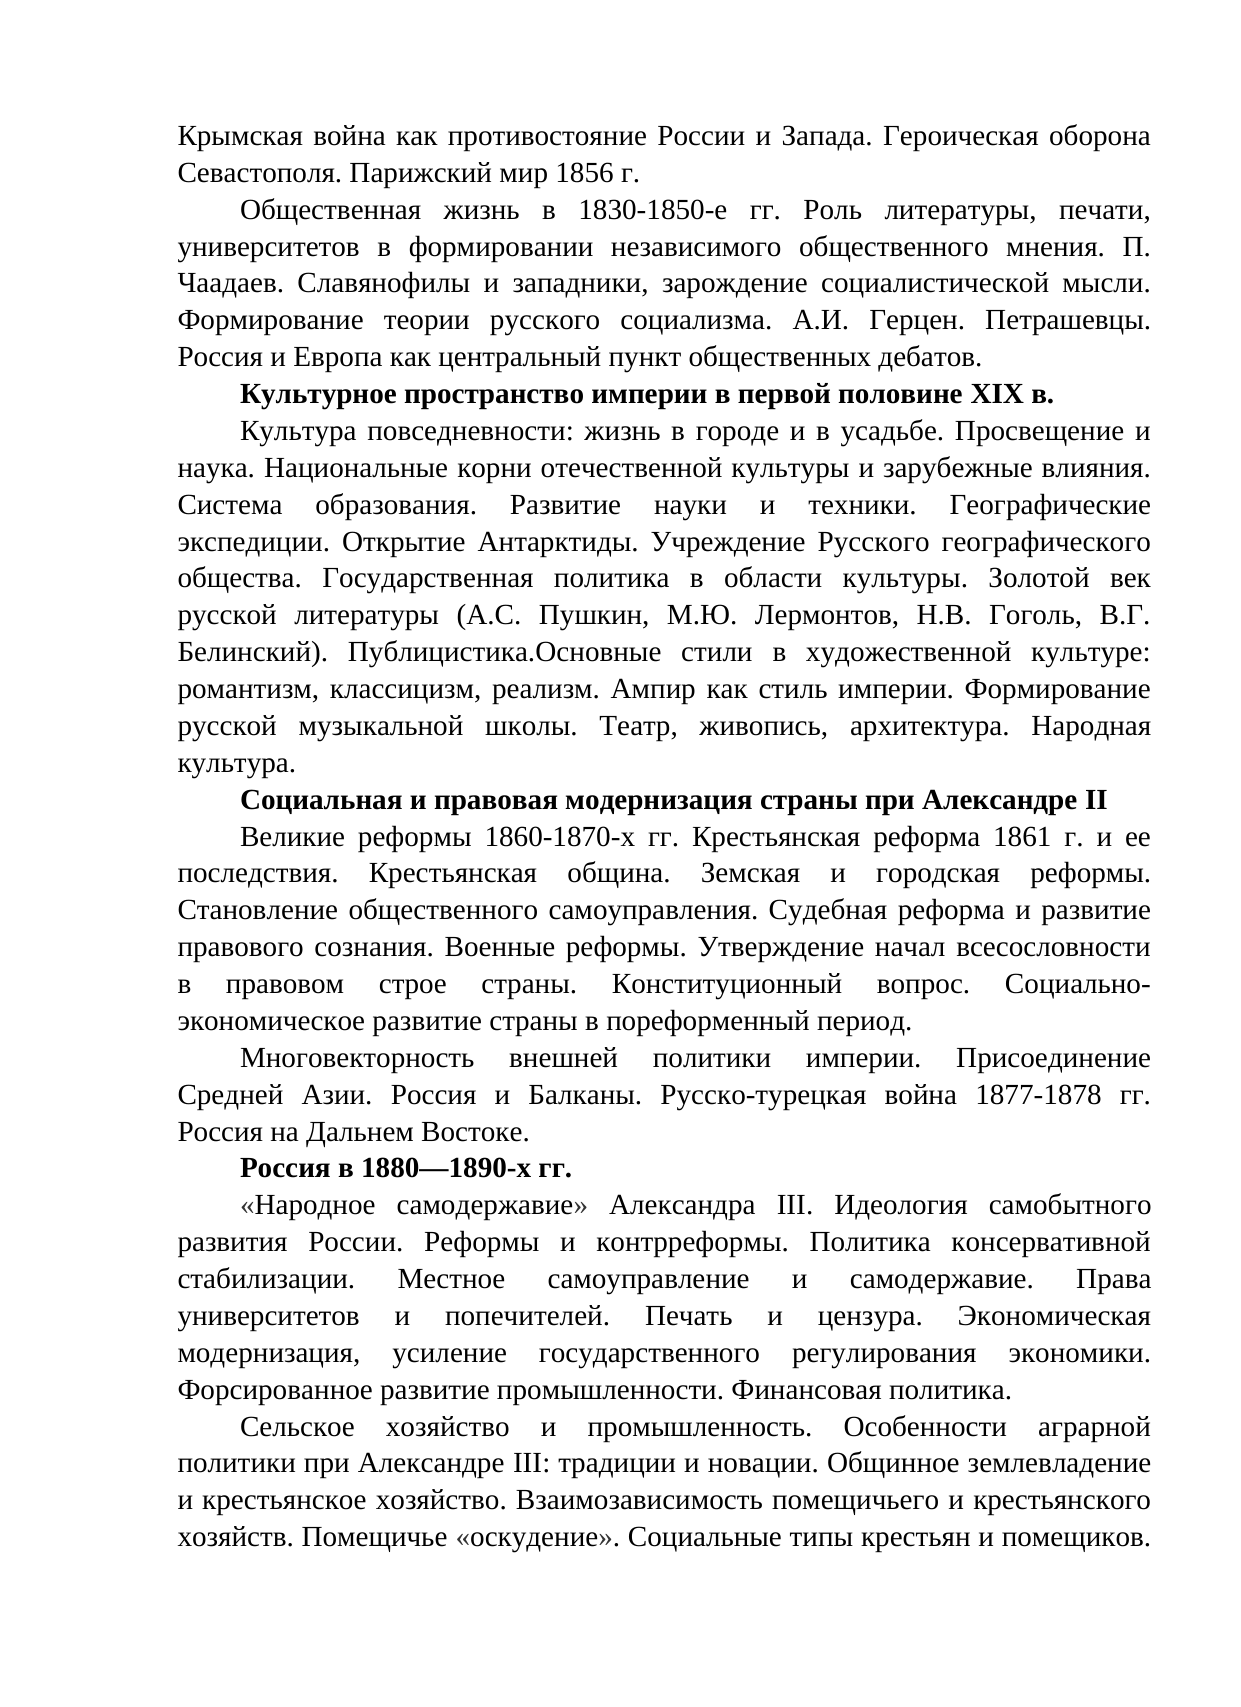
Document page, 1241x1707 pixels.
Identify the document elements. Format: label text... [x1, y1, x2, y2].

text Великие реформы 1860-1870-х гг. Крестьянская реформа 1861 г. и ее последствия. Крестьянская община. Земская и городская реформы. Становление общественного самоуправления. Судебная реформа и развитие правового сознания. Военные реформы. Утверждение начал всесословности в правовом строе страны. Конституционный вопрос. Социально-экономическое развитие страны в пореформенный период. [177, 819, 1152, 1037]
text Общественная жизнь в 1830-1850-е гг. Роль литературы, печати, университетов в формировании независимого общественного мнения. П. Чаадаев. Славянофилы и западники, зарождение социалистической мысли. Формирование теории русского социализма. А.И. Герцен. Петрашевцы. Россия и Европа как центральный пункт общественных дебатов. [177, 192, 1152, 373]
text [177, 1409, 1152, 1553]
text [177, 118, 1152, 188]
text Социальная и правовая модернизация страны при Александре II [177, 782, 1152, 815]
text Россия в 1880—1890-х гг. [177, 1151, 1152, 1184]
text Культурное пространство империи в первой половине XIX в. [177, 376, 1152, 410]
text Культура повседневности: жизнь в городе и в усадьбе. Просвещение и наука. Национальные корни отечественной культуры и зарубежные влияния. Система образования. Развитие науки и техники. Географические экспедиции. Открытие Антарктиды. Учреждение Русского географического общества. Государственная политика в области культуры. Золотой век русской литературы (А.С. Пушкин, М.Ю. Лермонтов, Н.В. Гоголь, В.Г. Белинский). Публицистика.Основные стили в художественной культуре: романтизм, классицизм, реализм. Ампир как стиль империи. Формирование русской музыкальной школы. Театр, живопись, архитектура. Народная культура. [177, 413, 1152, 778]
text «Народное самодержавие» Александра III. Идеология самобытного развития России. Реформы и контрреформы. Политика консервативной стабилизации. Местное самоуправление и самодержавие. Права университетов и попечителей. Печать и цензура. Экономическая модернизация, усиление государственного регулирования экономики. Форсированное развитие промышленности. Финансовая политика. [177, 1187, 1152, 1405]
text Многовекторность внешней политики империи. Присоединение Средней Азии. Россия и Балканы. Русско-турецкая война 1877-1878 гг. Россия на Дальнем Востоке. [177, 1040, 1152, 1147]
